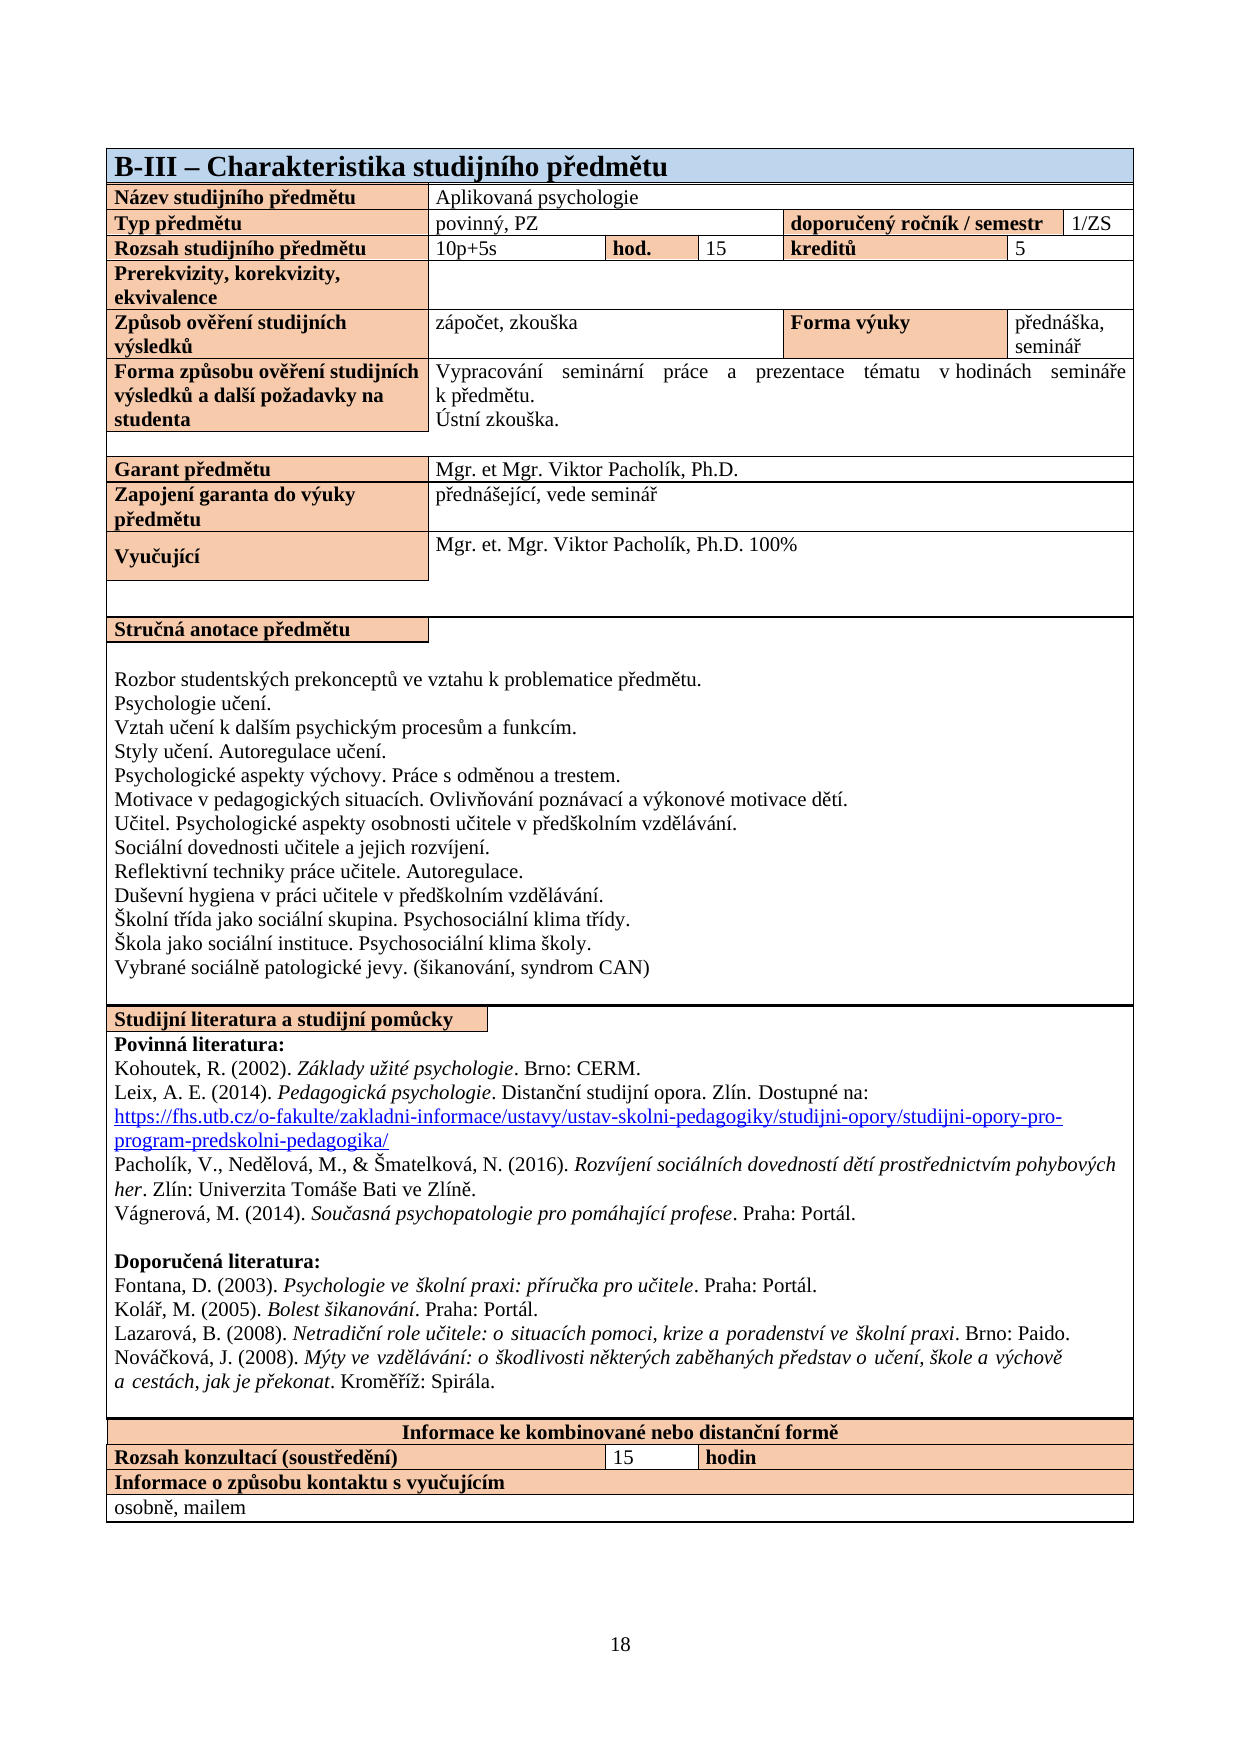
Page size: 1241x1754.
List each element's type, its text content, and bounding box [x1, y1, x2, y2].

table_cell povinný, PZ [429, 210, 783, 234]
table_cell [429, 261, 1133, 309]
table_cell Rozsah studijního předmětu [107, 236, 428, 259]
table_cell Zapojení garanta do výuky předmětu [107, 483, 428, 531]
table_cell 5 [1008, 236, 1133, 259]
table_cell doporučený ročník / semestr [784, 210, 1063, 234]
table_cell Název studijního předmětu [107, 185, 428, 209]
table_cell Forma způsobu ověření studijních výsledků a další požadavky na studenta [107, 359, 428, 431]
table_cell Způsob ověření studijních výsledků [107, 310, 428, 358]
table_cell Typ předmětu [107, 210, 428, 234]
table_cell 10p+5s [429, 236, 605, 259]
table_cell Mgr. et Mgr. Viktor Pacholík, Ph.D. [429, 457, 1133, 481]
table_cell Stručná anotace předmětu [107, 618, 428, 641]
table_cell 15 [699, 236, 783, 259]
table_cell 15 [606, 1445, 698, 1469]
table_cell hod. [606, 236, 698, 259]
table_cell přednáška, seminář [1008, 310, 1133, 358]
table_cell osobně, mailem [107, 1495, 1133, 1521]
table_cell kreditů [784, 236, 1007, 259]
table_header B-III – Charakteristika studijního předmětu [107, 149, 1133, 182]
table_cell Forma výuky [784, 310, 1007, 358]
table_cell [107, 431, 1133, 456]
table_cell [107, 580, 1133, 616]
table_cell Mgr. et. Mgr. Viktor Pacholík, Ph.D. 100% [429, 532, 1133, 580]
table_cell Prerekvizity, korekvizity, ekvivalence [107, 261, 428, 309]
table_cell [429, 618, 1133, 641]
table_cell Garant předmětu [107, 457, 428, 481]
table_cell hodin [699, 1445, 1133, 1469]
table_cell [488, 1007, 1133, 1031]
table_cell Informace ke kombinované nebo distanční formě [108, 1420, 1133, 1444]
table_cell Povinná literatura: Kohoutek, R. (2002). Základy užité psychologie. Brno: CERM. Leix, A. E. (2014). Pedagogická psychologie. Distanční studijní opora. Zlín. Dostupné na: https://fhs.utb.cz/o-fakulte/zakladni-informace/ustavy/ustav-skolni-pedagogiky/studijni-opory/studijni-opory-pro-program-predskolni-pedagogika/ Pacholík, V., Nedělová, M., & Šmatelková, N. (2016). Rozvíjení sociálních dovedností dětí prostřednictvím pohybových her. Zlín: Univerzita Tomáše Bati ve Zlíně. Vágnerová, M. (2014). Současná psychopatologie pro pomáhající profese. Praha: Portál. Doporučená literatura: Fontana, D. (2003). Psychologie ve školní praxi: příručka pro učitele. Praha: Portál. Kolář, M. (2005). Bolest šikanování. Praha: Portál. Lazarová, B. (2008). Netradiční role učitele: o situacích pomoci, krize a poradenství ve školní praxi. Brno: Paido. Nováčková, J. (2008). Mýty ve vzdělávání: o škodlivosti některých zaběhaných představ o učení, škole a výchově a cestách, jak je překonat. Kroměříž: Spirála. [107, 1031, 1133, 1417]
table_cell Rozsah konzultací (soustředění) [107, 1445, 605, 1469]
table_cell Vypracování seminární práce a prezentace tématu v hodinách semináře k předmětu. Ústní zkouška. [429, 359, 1133, 431]
table_cell Rozbor studentských prekonceptů ve vztahu k problematice předmětu. Psychologie učení. Vztah učení k dalším psychickým procesům a funkcím. Styly učení. Autoregulace učení. Psychologické aspekty výchovy. Práce s odměnou a trestem. Motivace v pedagogických situacích. Ovlivňování poznávací a výkonové motivace dětí. Učitel. Psychologické aspekty osobnosti učitele v předškolním vzdělávání. Sociální dovednosti učitele a jejich rozvíjení. Reflektivní techniky práce učitele. Autoregulace. Duševní hygiena v práci učitele v předškolním vzdělávání. Školní třída jako sociální skupina. Psychosociální klima třídy. Škola jako sociální instituce. Psychosociální klima školy. Vybrané sociálně patologické jevy. (šikanování, syndrom CAN) [107, 641, 1133, 1003]
table_cell Aplikovaná psychologie [429, 185, 1133, 209]
table_cell Studijní literatura a studijní pomůcky [107, 1007, 487, 1031]
table_cell Informace o způsobu kontaktu s vyučujícím [107, 1470, 1133, 1494]
table_cell přednášející, vede seminář [429, 483, 1133, 531]
table_cell zápočet, zkouška [429, 310, 783, 358]
table_cell Vyučující [107, 532, 428, 580]
table_cell 1/ZS [1064, 210, 1133, 234]
